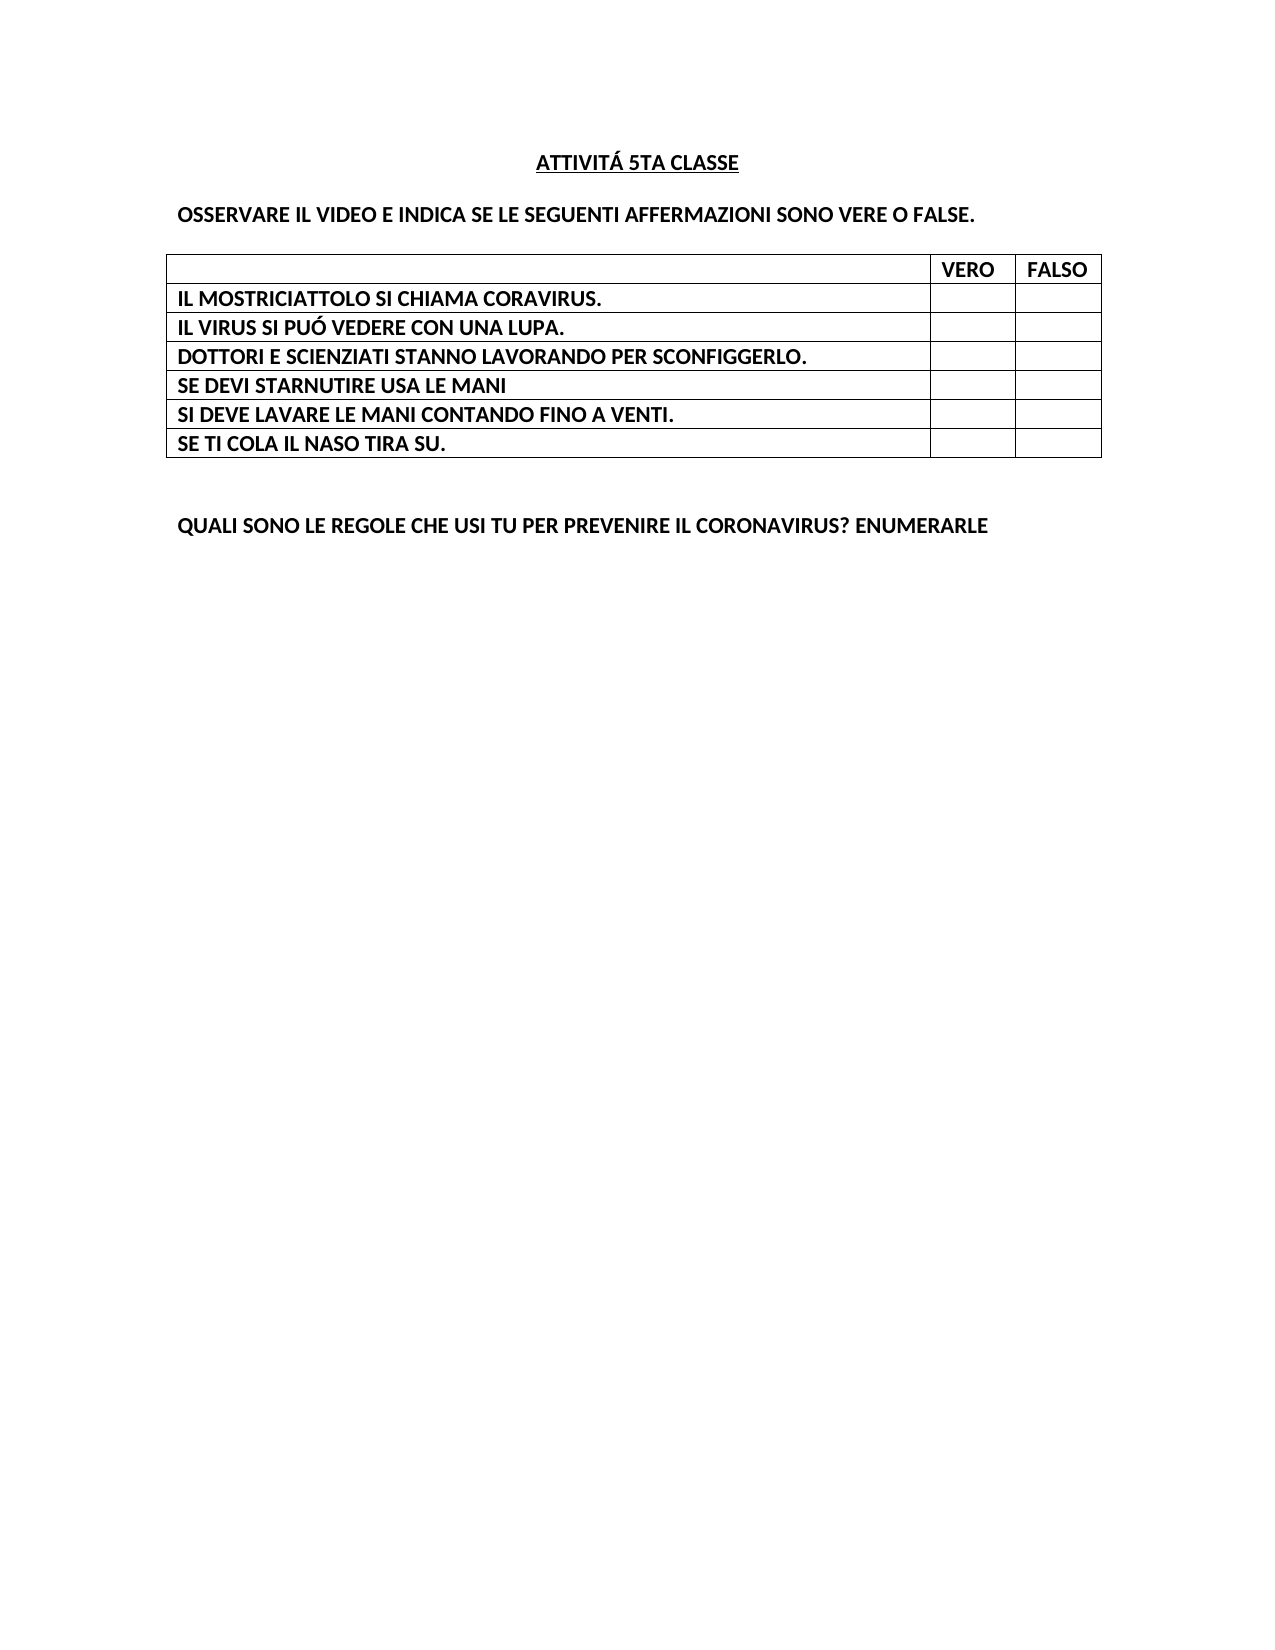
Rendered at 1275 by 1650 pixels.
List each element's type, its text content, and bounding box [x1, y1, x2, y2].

table_cell [931, 400, 1015, 428]
table_header [167, 255, 930, 283]
table_cell SE TI COLA IL NASO TIRA SU. [167, 429, 930, 457]
table_cell IL MOSTRICIATTOLO SI CHIAMA CORAVIRUS. [167, 284, 930, 312]
table_cell [1016, 371, 1101, 399]
table_cell [931, 342, 1015, 370]
table_cell [1016, 284, 1101, 312]
table_cell IL VIRUS SI PUÓ VEDERE CON UNA LUPA. [167, 313, 930, 341]
table_cell [1016, 342, 1101, 370]
table_cell [931, 371, 1015, 399]
table_header FALSO [1016, 255, 1101, 283]
table_cell SE DEVI STARNUTIRE USA LE MANI [167, 371, 930, 399]
table_cell DOTTORI E SCIENZIATI STANNO LAVORANDO PER SCONFIGGERLO. [167, 342, 930, 370]
table_cell [1016, 400, 1101, 428]
text QUALI SONO LE REGOLE CHE USI TU PER PREVENIRE IL CORONAVIRUS? ENUMERARLE [177, 511, 1098, 539]
table_cell [931, 429, 1015, 457]
table_cell [1016, 313, 1101, 341]
table_cell [931, 313, 1015, 341]
text ATTIVITÁ 5TA CLASSE [177, 148, 1098, 176]
text OSSERVARE IL VIDEO E INDICA SE LE SEGUENTI AFFERMAZIONI SONO VERE O FALSE. [177, 201, 1098, 229]
table_header VERO [931, 255, 1015, 283]
table_cell [931, 284, 1015, 312]
table_cell SI DEVE LAVARE LE MANI CONTANDO FINO A VENTI. [167, 400, 930, 428]
table_cell [1016, 429, 1101, 457]
